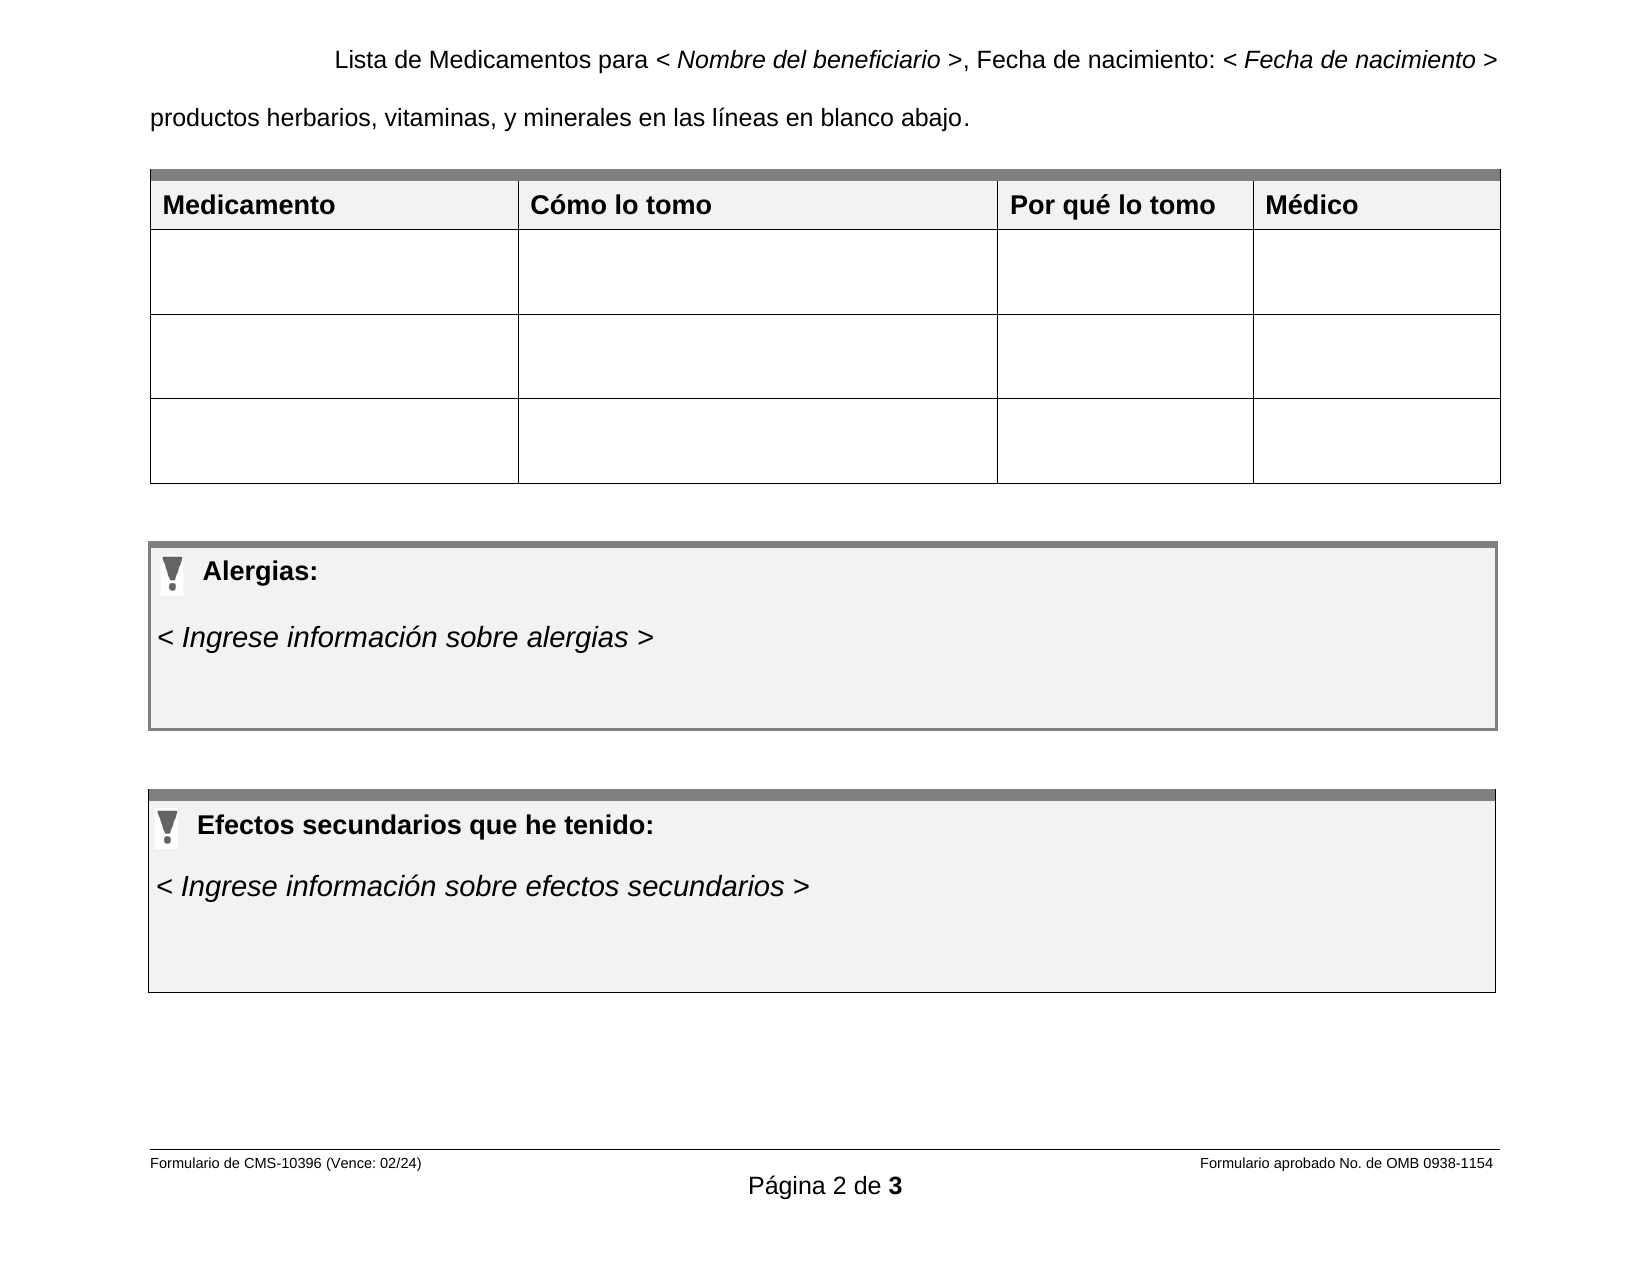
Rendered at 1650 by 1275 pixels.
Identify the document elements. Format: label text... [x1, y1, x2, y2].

table_header Médico [1254, 181, 1500, 229]
picture [155, 808, 178, 849]
table_cell [1254, 399, 1500, 483]
table_cell [998, 230, 1253, 314]
table_cell [998, 399, 1253, 483]
table_cell [151, 230, 518, 314]
table_header Medicamento [151, 181, 518, 229]
table_cell [998, 315, 1253, 398]
table_cell [519, 399, 997, 483]
table_cell [1254, 230, 1500, 314]
table_cell [151, 315, 518, 398]
table_header Cómo lo tomo [519, 181, 997, 229]
table_cell [519, 230, 997, 314]
table_header Alergias: < Ingrese información sobre alergias > [151, 548, 1495, 728]
table_header Efectos secundarios que he tenido: < Ingrese información sobre efectos secundarios > [149, 801, 1495, 992]
table_cell [519, 315, 997, 398]
table_header Por qué lo tomo [998, 181, 1253, 229]
text productos herbarios, vitaminas, y minerales en las líneas en blanco abajo. [150, 102, 1352, 131]
table_cell [1254, 315, 1500, 398]
table_cell [151, 399, 518, 483]
picture [160, 555, 184, 596]
